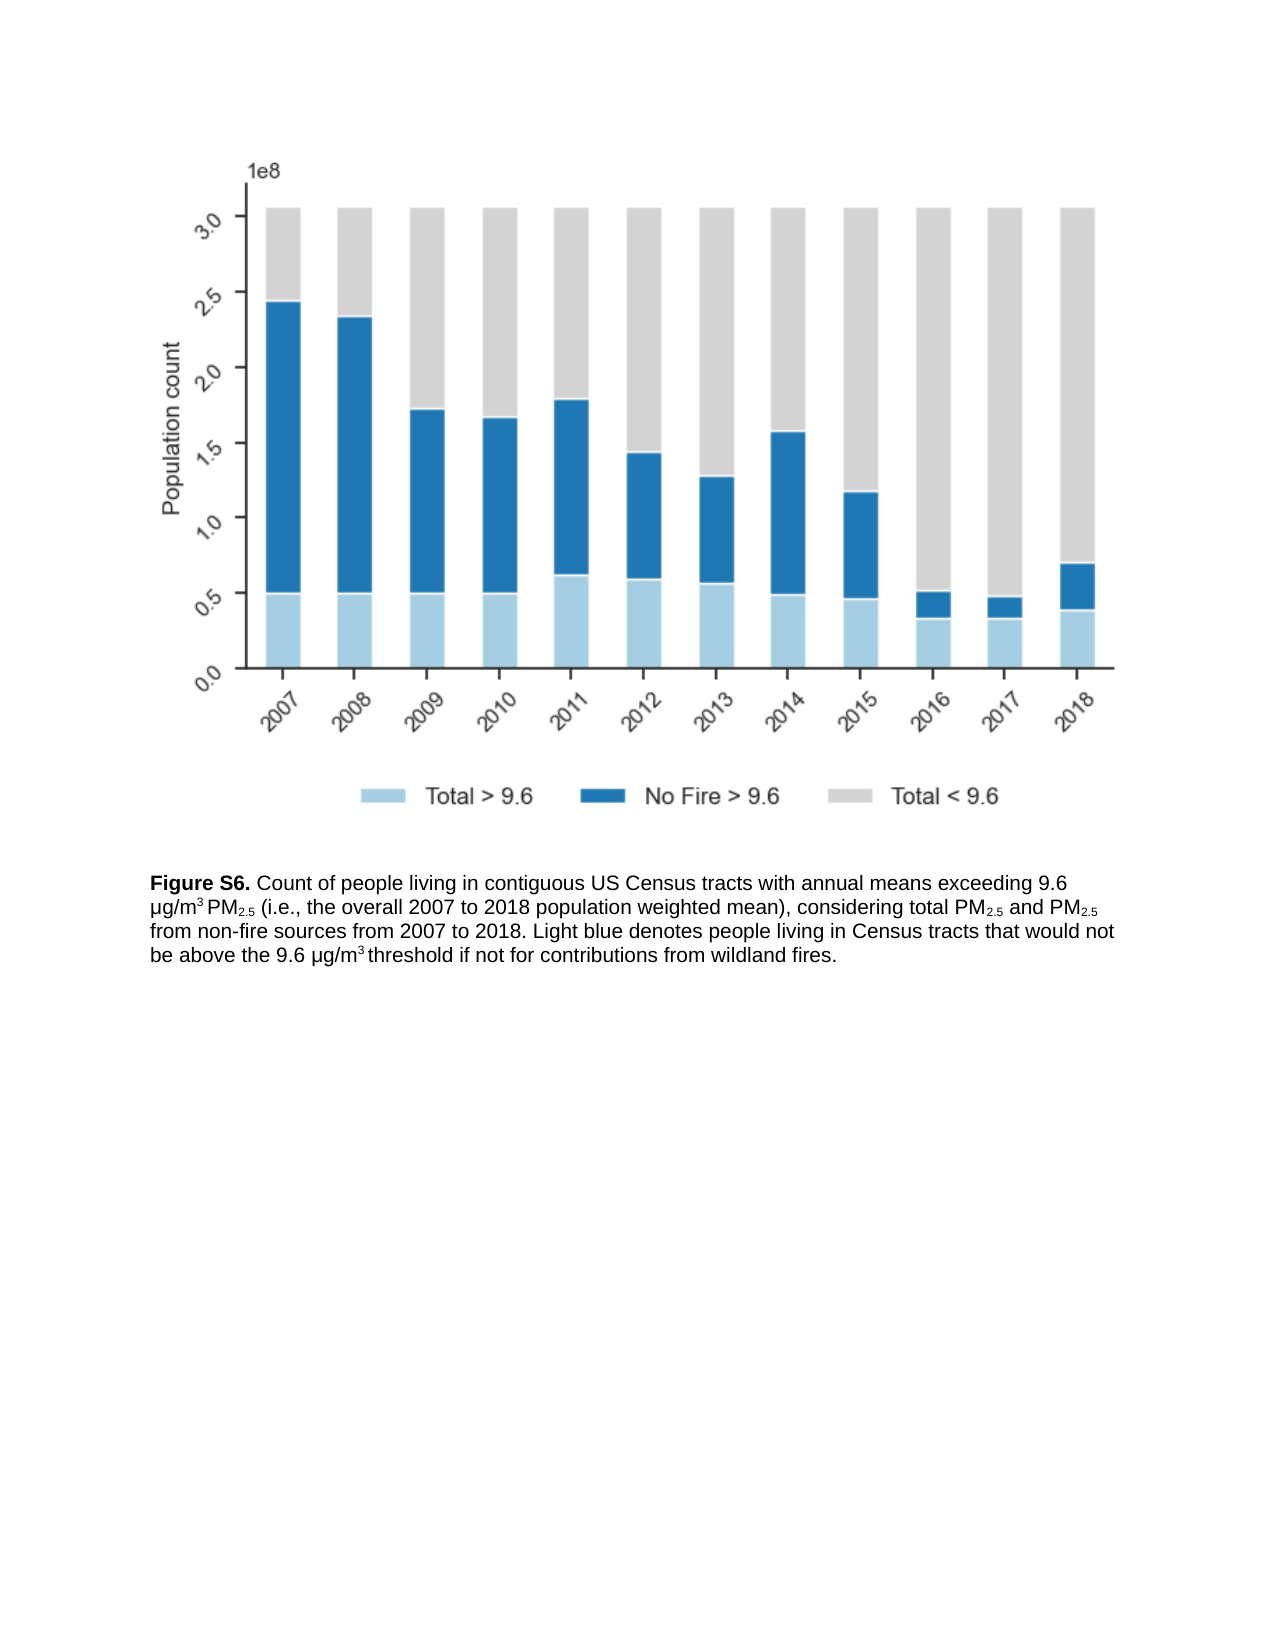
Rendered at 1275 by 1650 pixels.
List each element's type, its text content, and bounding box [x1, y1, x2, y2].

text Figure S6. Count of people living in contiguous US Census tracts with annual means exceeding 9.6 μg/m3 PM2.5 (i.e., the overall 2007 to 2018 population weighted mean), considering total PM2.5 and PM2.5 from non-fire sources from 2007 to 2018. Light blue denotes people living in Census tracts that would not be above the 9.6 μg/m3 threshold if not for contributions from wildland fires. [150, 871, 1125, 967]
picture [150, 150, 1125, 831]
